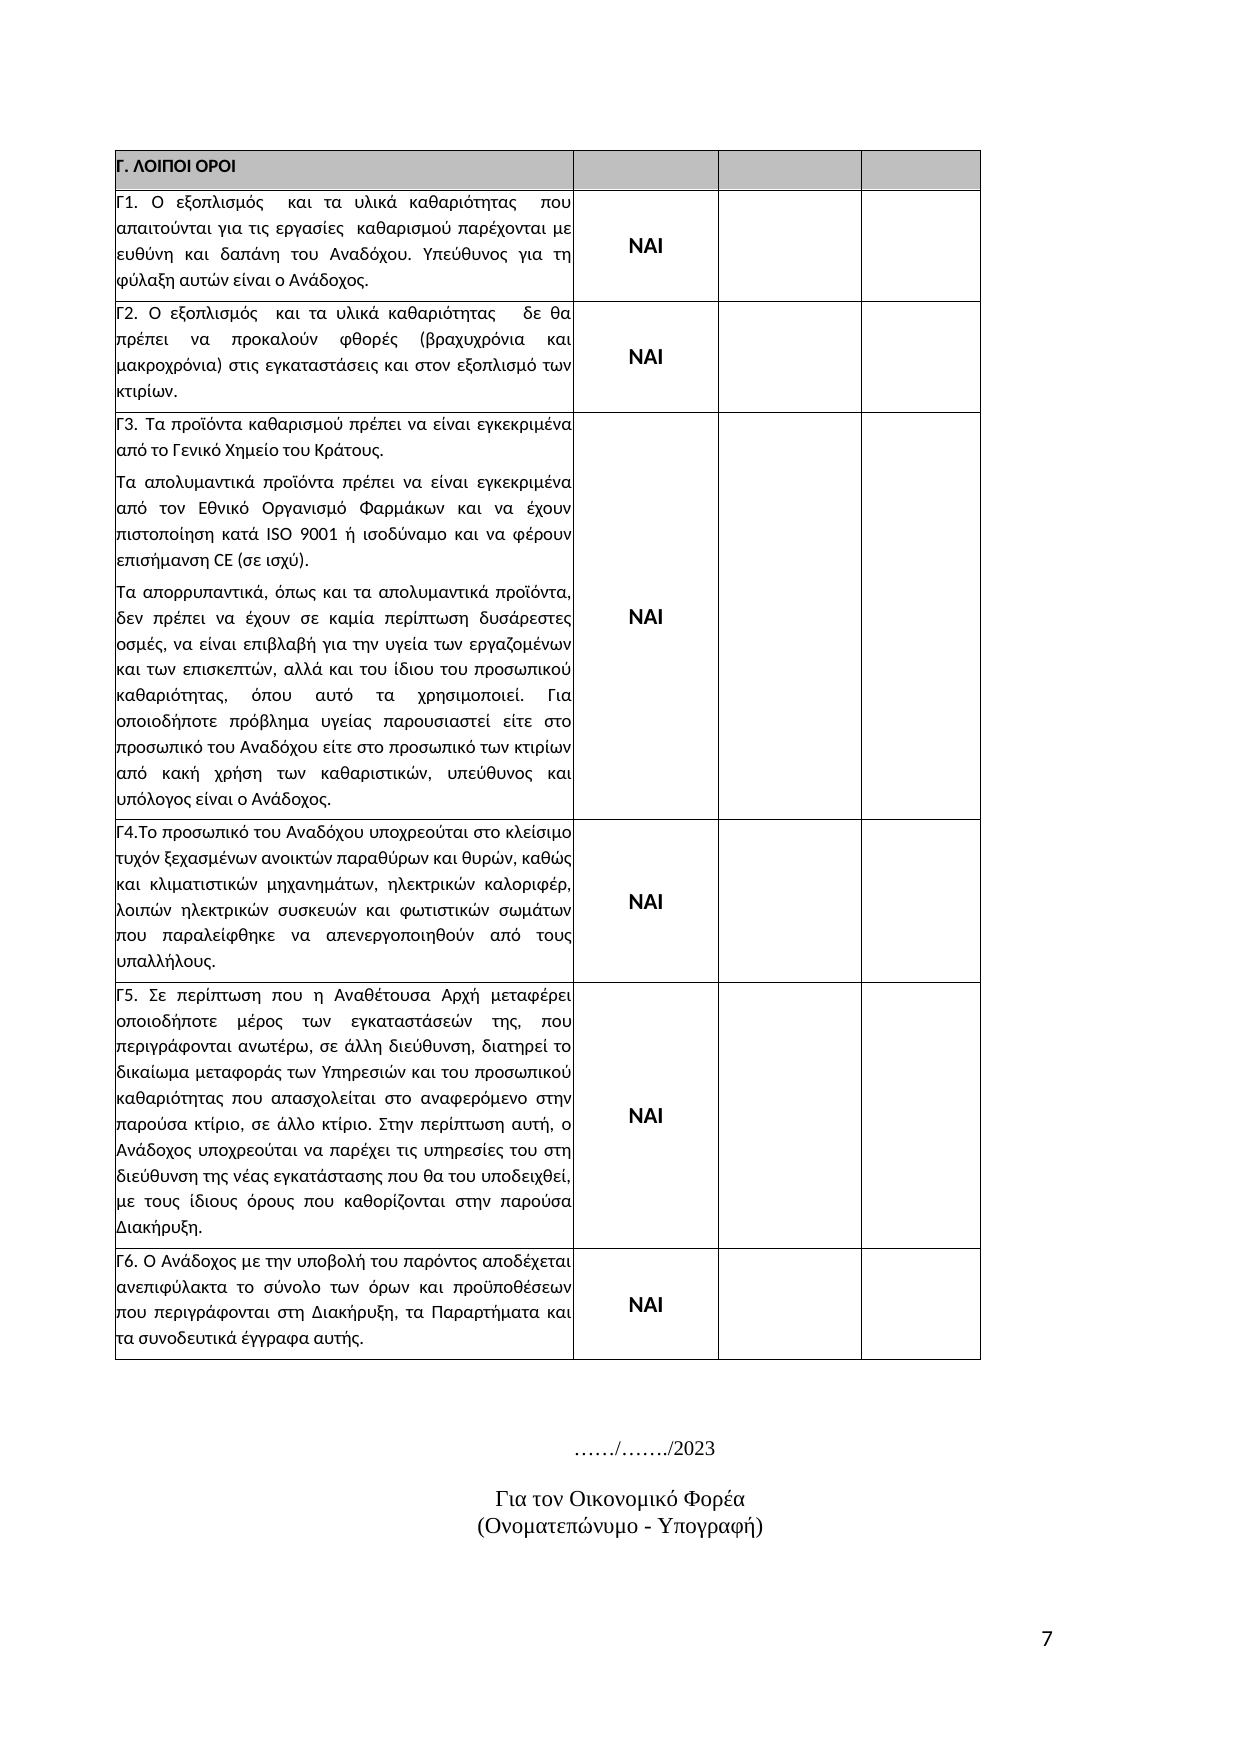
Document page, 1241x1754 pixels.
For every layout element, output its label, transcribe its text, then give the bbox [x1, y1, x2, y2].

table_cell [862, 820, 980, 982]
table_cell ΝΑΙ [574, 302, 718, 412]
text Για τον Οικονομικό Φορέα (Ονοματεπώνυμο - Υπογραφή) [187, 1485, 1053, 1538]
table_cell ΝΑΙ [574, 983, 718, 1248]
table_cell Γ4.Το προσωπικό του Αναδόχου υποχρεούται στο κλείσιμο τυχόν ξεχασμένων ανοικτών παραθύρων και θυρών, καθώς και κλιματιστικών μηχανημάτων, ηλεκτρικών καλοριφέρ, λοιπών ηλεκτρικών συσκευών και φωτιστικών σωμάτων που παραλείφθηκε να απενεργοποιηθούν από τους υπαλλήλους. [116, 820, 573, 982]
table_cell [719, 820, 861, 982]
table_cell Γ1. Ο εξοπλισμός και τα υλικά καθαριότητας που απαιτούνται για τις εργασίες καθαρισμού παρέχονται με ευθύνη και δαπάνη του Αναδόχου. Υπεύθυνος για τη φύλαξη αυτών είναι ο Ανάδοχος. [116, 191, 573, 301]
table_cell ΝΑΙ [574, 1249, 718, 1359]
table_cell Γ. ΛΟΙΠΟΙ ΟΡΟΙ [116, 151, 573, 189]
table_cell [719, 413, 861, 819]
table_cell [719, 983, 861, 1248]
table_cell ΝΑΙ [574, 820, 718, 982]
table_cell [719, 302, 861, 412]
table_cell [862, 151, 980, 189]
table_cell Γ5. Σε περίπτωση που η Αναθέτουσα Αρχή μεταφέρει οποιοδήποτε μέρος των εγκαταστάσεών της, που περιγράφονται ανωτέρω, σε άλλη διεύθυνση, διατηρεί το δικαίωμα μεταφοράς των Υπηρεσιών και του προσωπικού καθαριότητας που απασχολείται στο αναφερόμενο στην παρούσα κτίριο, σε άλλο κτίριο. Στην περίπτωση αυτή, ο Ανάδοχος υποχρεούται να παρέχει τις υπηρεσίες του στη διεύθυνση της νέας εγκατάστασης που θα του υποδειχθεί, με τους ίδιους όρους που καθορίζονται στην παρούσα Διακήρυξη. [116, 983, 573, 1248]
table_cell [719, 1249, 861, 1359]
table_cell ΝΑΙ [574, 413, 718, 819]
table_cell [862, 1249, 980, 1359]
table_cell [719, 151, 861, 189]
table_cell [862, 413, 980, 819]
table_cell ΝΑΙ [574, 191, 718, 301]
table_cell [862, 191, 980, 301]
table_cell Γ2. Ο εξοπλισμός και τα υλικά καθαριότητας δε θα πρέπει να προκαλούν φθορές (βραχυχρόνια και μακροχρόνια) στις εγκαταστάσεις και στον εξοπλισμό των κτιρίων. [116, 302, 573, 412]
table_cell Γ6. Ο Ανάδοχος με την υποβολή του παρόντος αποδέχεται ανεπιφύλακτα το σύνολο των όρων και προϋποθέσεων που περιγράφονται στη Διακήρυξη, τα Παραρτήματα και τα συνοδευτικά έγγραφα αυτής. [116, 1249, 573, 1359]
table_cell [862, 302, 980, 412]
table_cell [862, 983, 980, 1248]
table_cell Γ3. Τα προϊόντα καθαρισμού πρέπει να είναι εγκεκριμένα από το Γενικό Χημείο του Κράτους. Τα απολυμαντικά προϊόντα πρέπει να είναι εγκεκριμένα από τον Εθνικό Οργανισμό Φαρμάκων και να έχουν πιστοποίηση κατά ISO 9001 ή ισοδύναμο και να φέρουν επισήμανση CE (σε ισχύ). Τα απορρυπαντικά, όπως και τα απολυμαντικά προϊόντα, δεν πρέπει να έχουν σε καμία περίπτωση δυσάρεστες οσμές, να είναι επιβλαβή για την υγεία των εργαζομένων και των επισκεπτών, αλλά και του ίδιου του προσωπικού καθαριότητας, όπου αυτό τα χρησιμοποιεί. Για οποιοδήποτε πρόβλημα υγείας παρουσιαστεί είτε στο προσωπικό του Αναδόχου είτε στο προσωπικό των κτιρίων από κακή χρήση των καθαριστικών, υπεύθυνος και υπόλογος είναι ο Ανάδοχος. [116, 413, 573, 819]
table_cell [574, 151, 718, 189]
table_cell [719, 191, 861, 301]
text ……/……./2023 [235, 1436, 1053, 1460]
